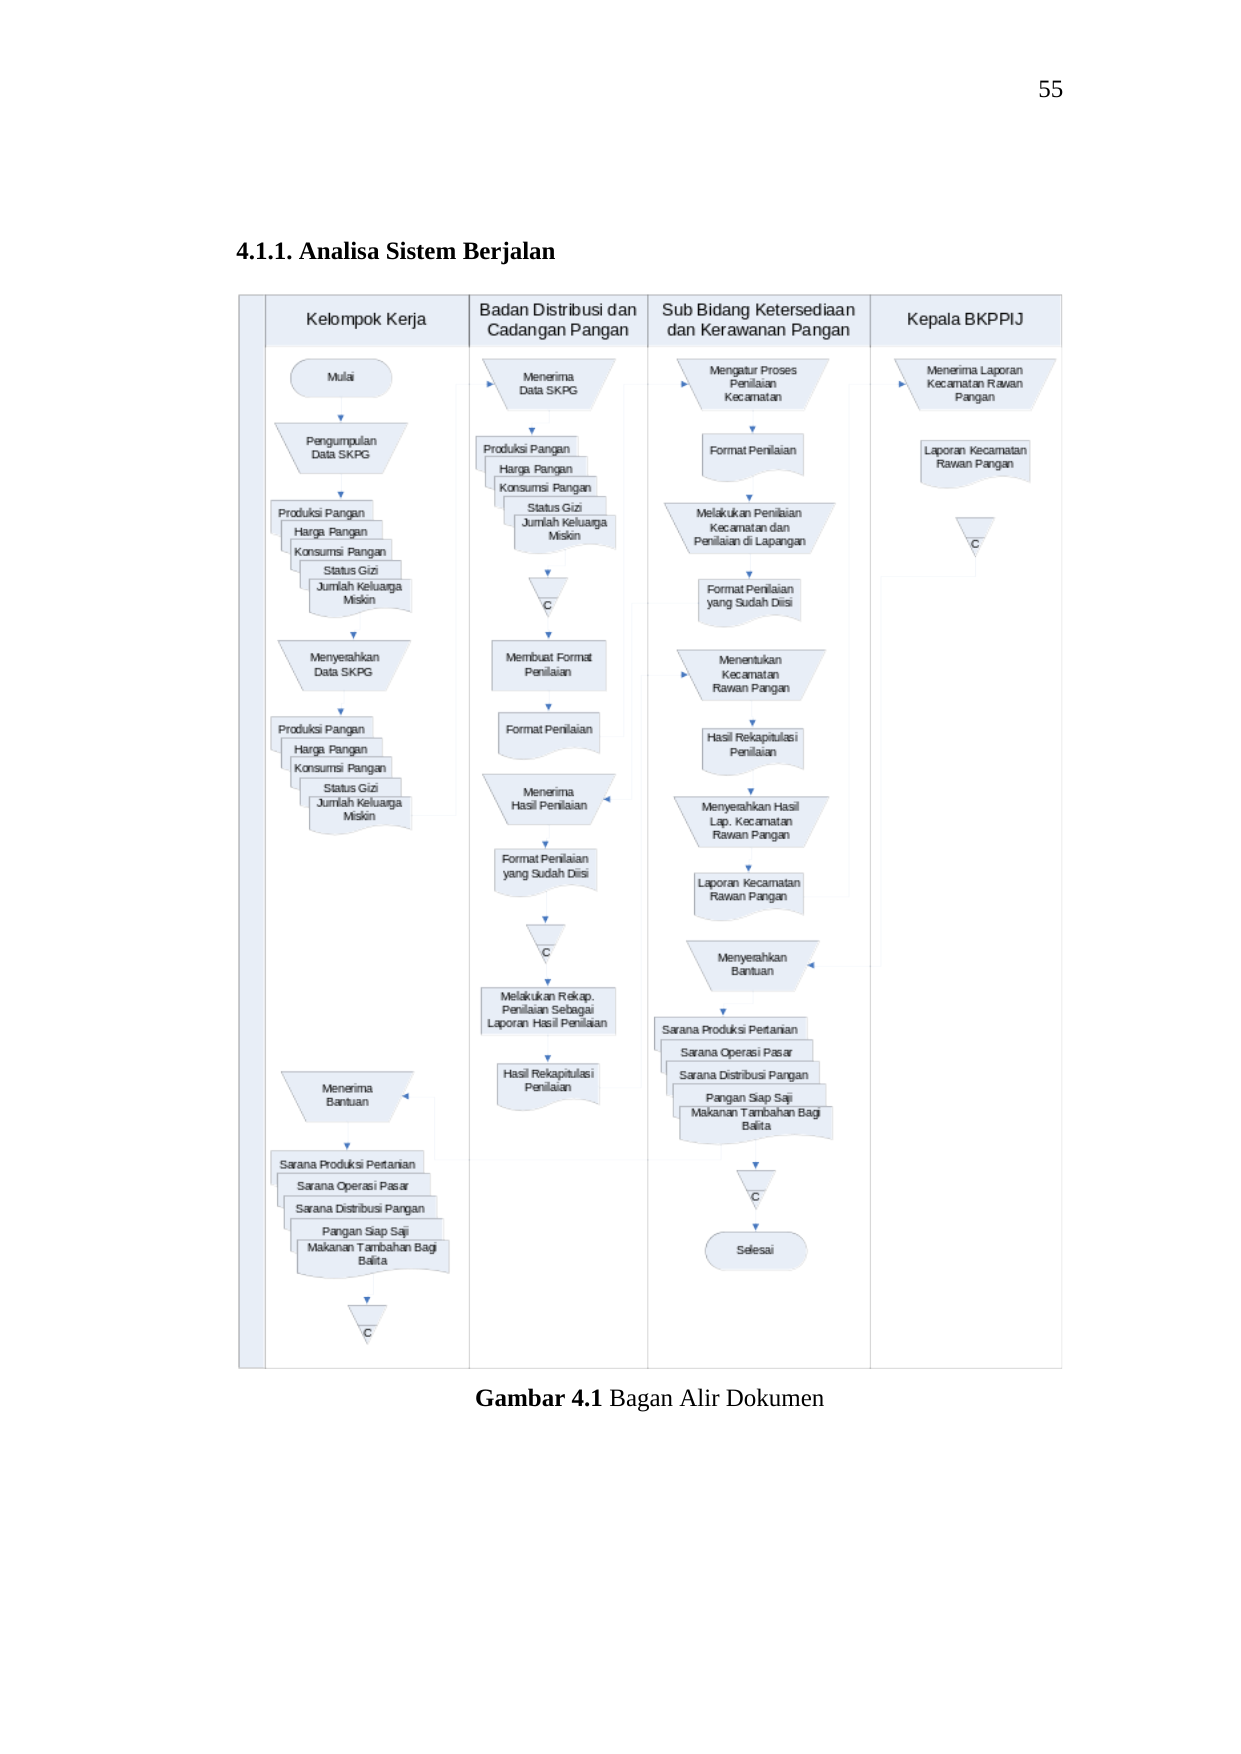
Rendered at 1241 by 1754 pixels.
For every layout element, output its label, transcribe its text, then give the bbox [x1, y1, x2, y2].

text 4.1.1. Analisa Sistem Berjalan [236, 236, 1063, 265]
text Gambar 4.1 Bagan Alir Dokumen [236, 1383, 1063, 1412]
